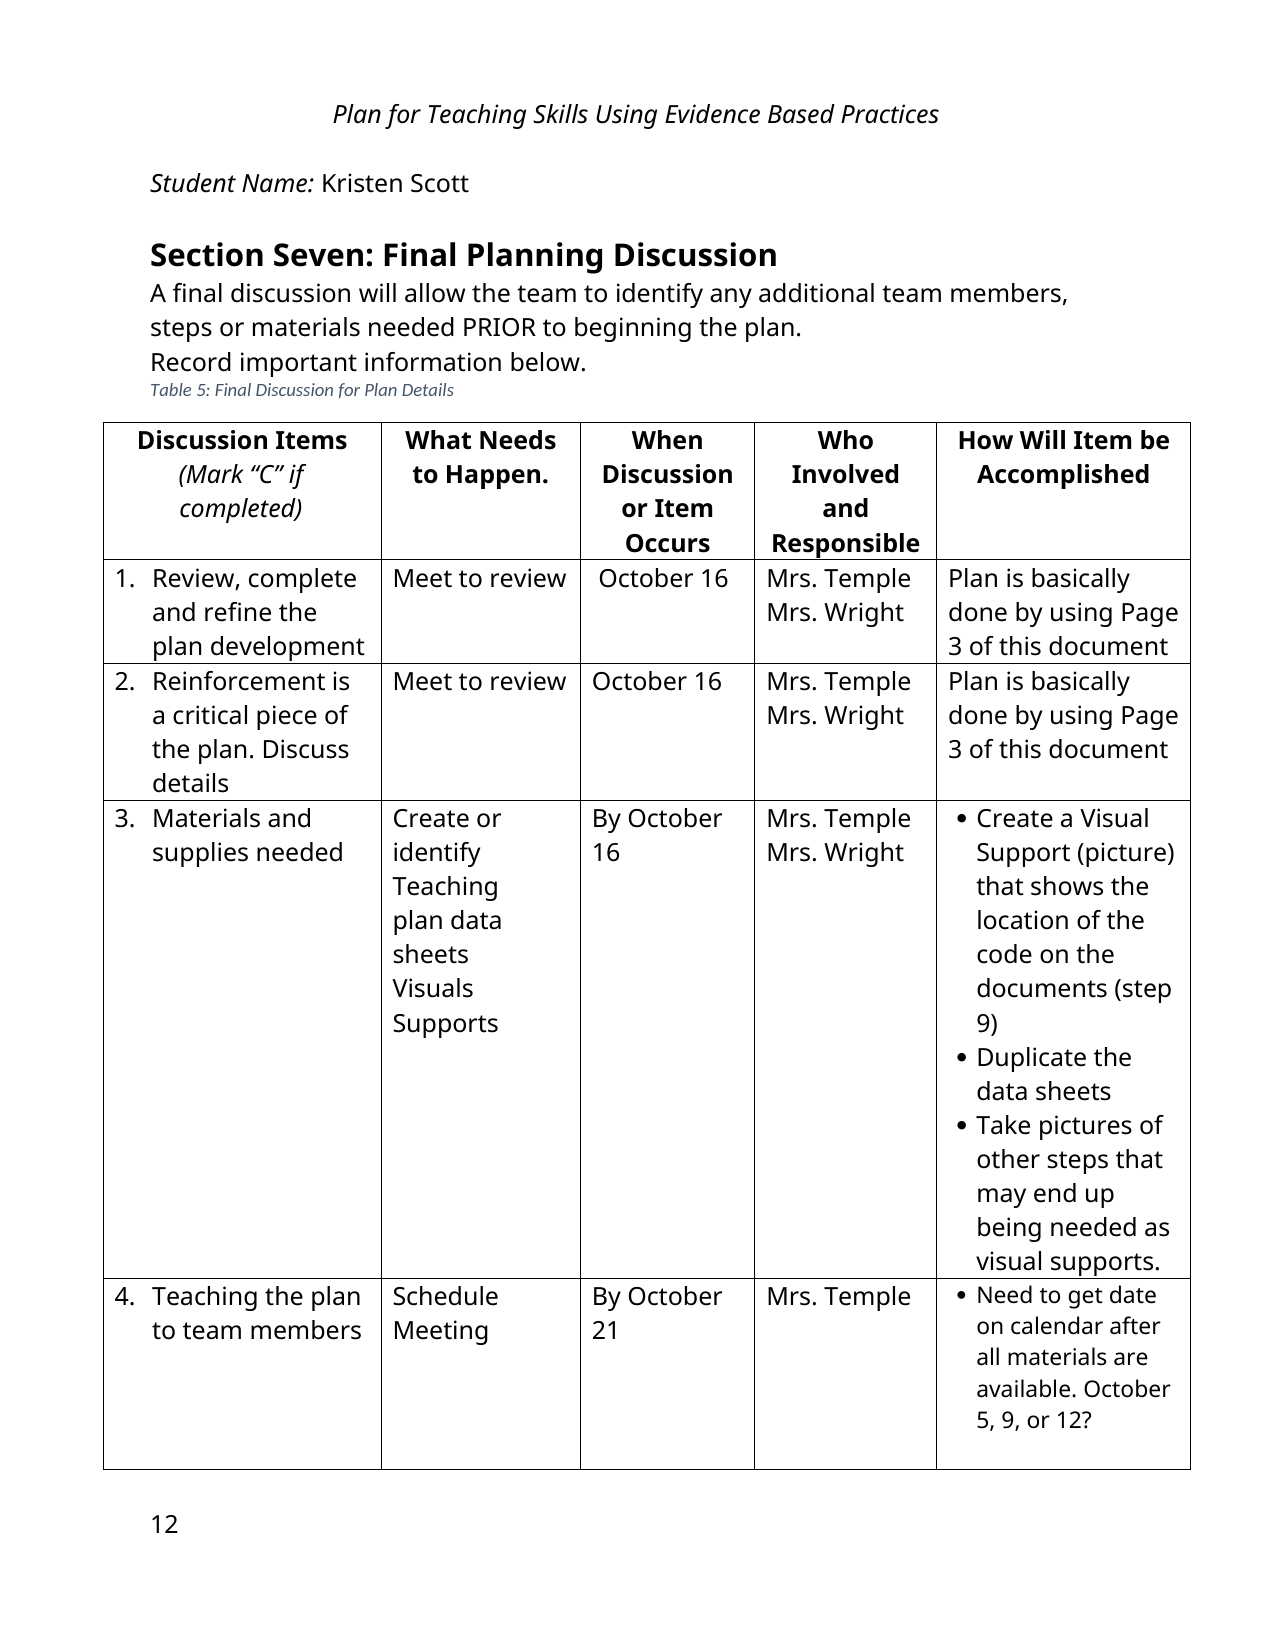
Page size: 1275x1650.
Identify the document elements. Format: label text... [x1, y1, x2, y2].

table_header Who Involved and Responsible [755, 423, 936, 559]
table_cell Plan is basically done by using Page 3 of this document [937, 560, 1190, 662]
table_cell Materials and supplies needed [104, 801, 381, 1278]
table_header When Discussion or Item Occurs [581, 423, 754, 559]
table_cell By October 16 [581, 801, 754, 1278]
table_cell Mrs. Temple Mrs. Wright [755, 801, 936, 1278]
table_cell Meet to review [382, 664, 580, 800]
table_header What Needs to Happen. [382, 423, 580, 559]
table_cell Reinforcement is a critical piece of the plan. Discuss details [104, 664, 381, 800]
table_cell October 16 [581, 664, 754, 800]
table_header Discussion Items (Mark “C” if completed) [104, 423, 381, 559]
text A final discussion will allow the team to identify any additional team members, steps or materials needed PRIOR to beginning the plan. [150, 276, 1125, 344]
table_cell Meet to review [382, 560, 580, 662]
text Section Seven: Final Planning Discussion [150, 233, 1125, 276]
table_cell Plan is basically done by using Page 3 of this document [937, 664, 1190, 800]
table_cell Schedule Meeting [382, 1279, 580, 1469]
table_cell October 16 [581, 560, 754, 662]
table_header How Will Item be Accomplished [937, 423, 1190, 559]
text Table 5: Final Discussion for Plan Details [150, 378, 1125, 401]
table_cell Create or identify Teaching plan data sheets Visuals Supports [382, 801, 580, 1278]
table_cell Review, complete and refine the plan development [104, 560, 381, 662]
table_cell Teaching the plan to team members [104, 1279, 381, 1469]
table_cell By October 21 [581, 1279, 754, 1469]
table_cell Mrs. Temple [755, 1279, 936, 1469]
table_cell Need to get date on calendar after all materials are available. October 5, 9, or 12? [937, 1279, 1190, 1469]
table_cell Mrs. Temple Mrs. Wright [755, 560, 936, 662]
text Record important information below. [150, 344, 1125, 378]
table_cell Create a Visual Support (picture) that shows the location of the code on the documents (step 9) Duplicate the data sheets Take pictures of other steps that may end up being needed as visual supports. [937, 801, 1190, 1278]
table_cell Mrs. Temple Mrs. Wright [755, 664, 936, 800]
